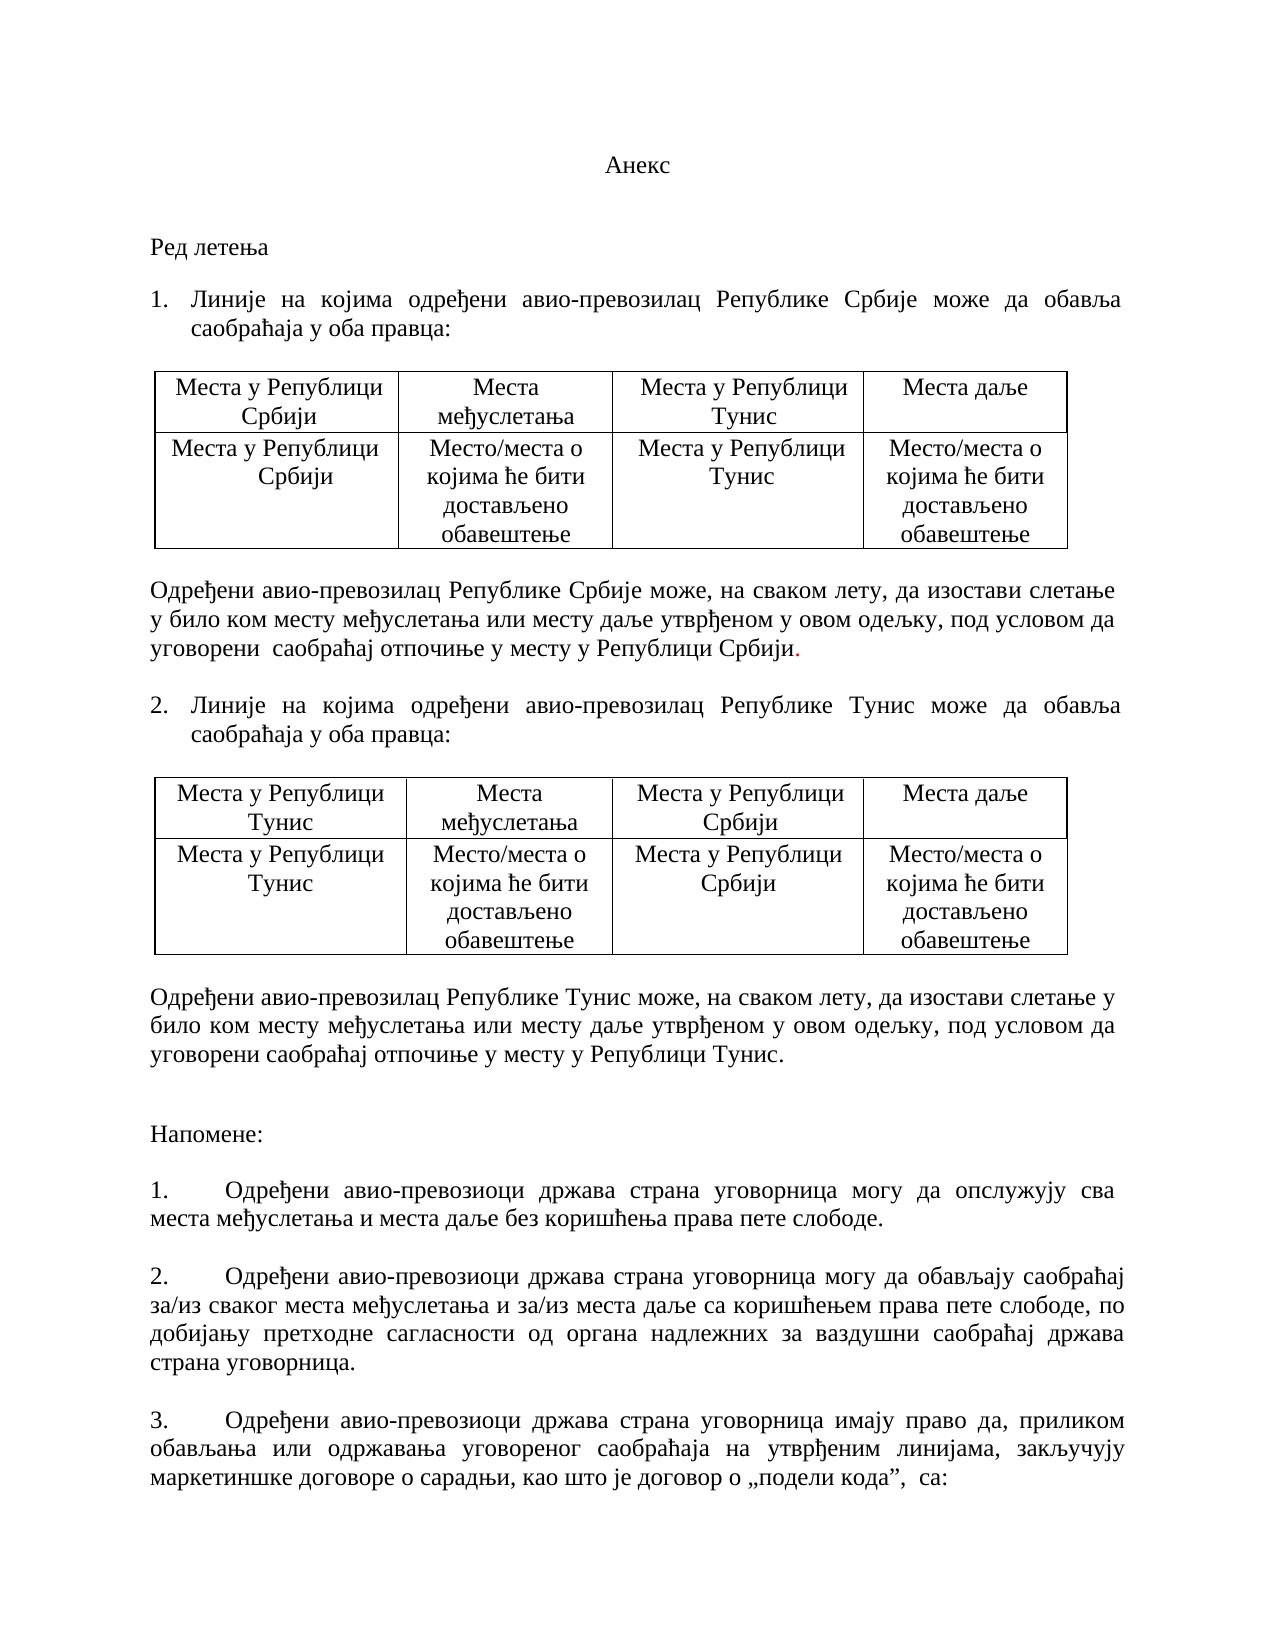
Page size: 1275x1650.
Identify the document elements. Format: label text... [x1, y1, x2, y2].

text 3. Одређени авио-превозиоци држава страна уговорница имају право да, приликом обављања или одржавања уговореног саобраћаја на утврђеним линијама, закључују маркетиншке договоре о сарадњи, као што је договор о „подели кода”, са: [150, 1405, 1125, 1491]
table_cell Места у Републици Тунис [156, 839, 406, 954]
table_header Места у Републици Тунис [613, 372, 863, 432]
table_cell Место/места о којима ће бити достављено обавештење [864, 433, 1067, 548]
text 1. Одређени авио-превозиоци држава страна уговорница могу да опслужују сва места међуслетања и места даље без коришћења права пете слободе. [150, 1175, 1115, 1232]
table_header Места даље [864, 372, 1066, 432]
table_header Места међуслетања [399, 372, 612, 432]
text Напомене: [150, 1119, 1115, 1148]
table_cell Места у Републици Србији [156, 433, 398, 548]
table_cell Место/места о којима ће бити достављено обавештење [407, 839, 612, 954]
list Линије на којима одређени авио-превозилац Републике Србије може да обавља саобраћаја у оба правца: [150, 284, 1121, 342]
list Линије на којима одређени авио-превозилац Републике Тунис може да обавља саобраћаја у оба правца: [150, 691, 1121, 748]
text Ред летења [150, 232, 1121, 260]
table_cell Место/места о којима ће бити достављено обавештење [399, 433, 612, 548]
text 2. Одређени авио-превозиоци држава страна уговорница могу да обављају саобраћај за/из сваког места међуслетања и за/из места даље са коришћењем права пете слободе, по добијању претходне сагласности од органа надлежних за ваздушни саобраћај држава страна уговорница. [150, 1261, 1125, 1376]
table_header Места даље [864, 778, 1066, 838]
table_header Места у Републици Србији [156, 372, 398, 432]
text Одређени авио-превозилац Републике Тунис може, на сваком лету, да изостави слетање у било ком месту међуслетања или месту даље утврђеном у овом одељку, под условом да уговорени саобраћај отпочиње у месту у Републици Тунис. [150, 982, 1115, 1068]
table_cell Места у Републици Тунис [613, 433, 863, 548]
table_cell Места у Републици Србији [613, 839, 863, 954]
table_header Места међуслетања [407, 778, 612, 838]
table_header Места у Републици Тунис [156, 778, 406, 838]
table_header Места у Републици Србији [613, 778, 863, 838]
text Одређени авио-превозилац Републике Србије може, на сваком лету, да изостави слетање у било ком месту међуслетања или месту даље утврђеном у овом одељку, под условом да уговорени саобраћај отпочиње у месту у Републици Србији. [150, 576, 1115, 662]
table_cell Место/места о којима ће бити достављено обавештење [864, 839, 1067, 954]
text Анекс [150, 150, 1125, 179]
